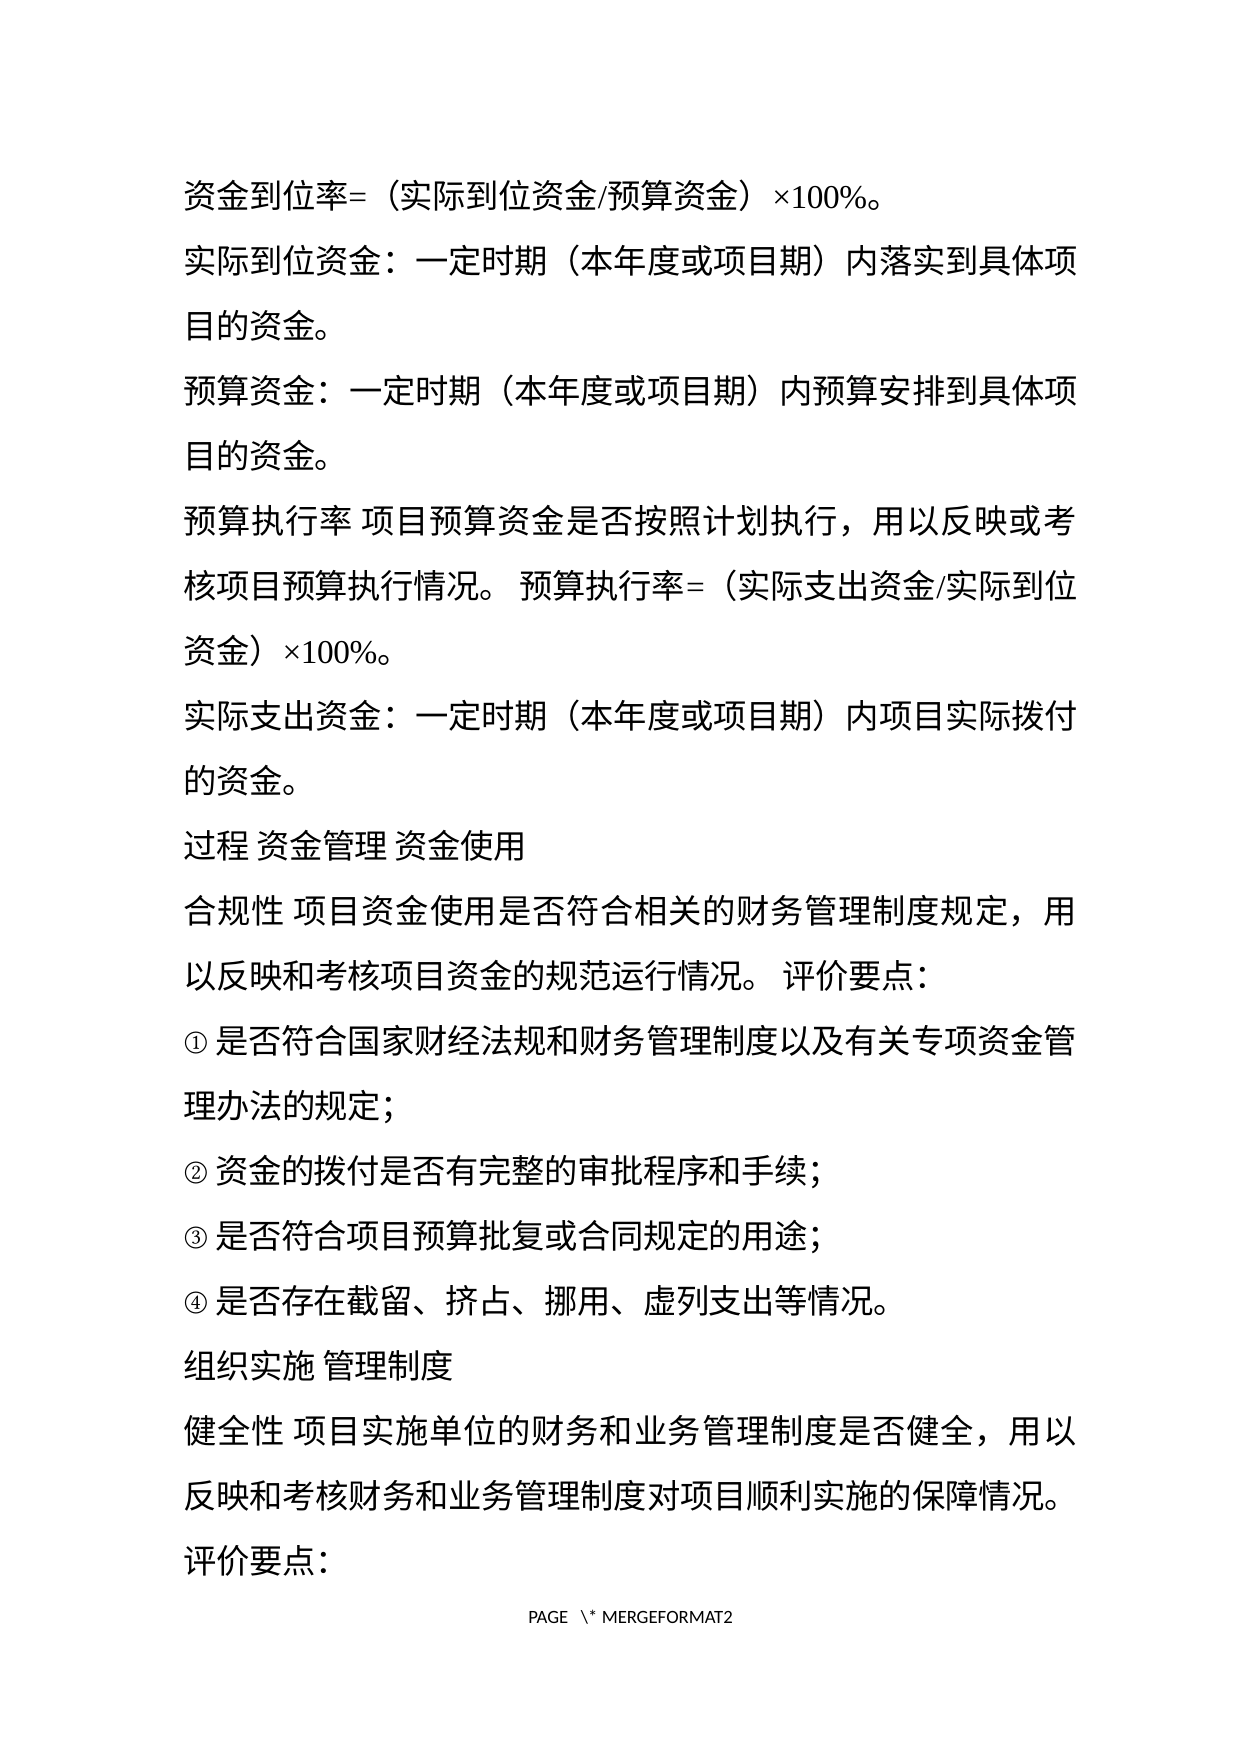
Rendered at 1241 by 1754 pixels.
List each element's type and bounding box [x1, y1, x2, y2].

text [183, 162, 1078, 1592]
